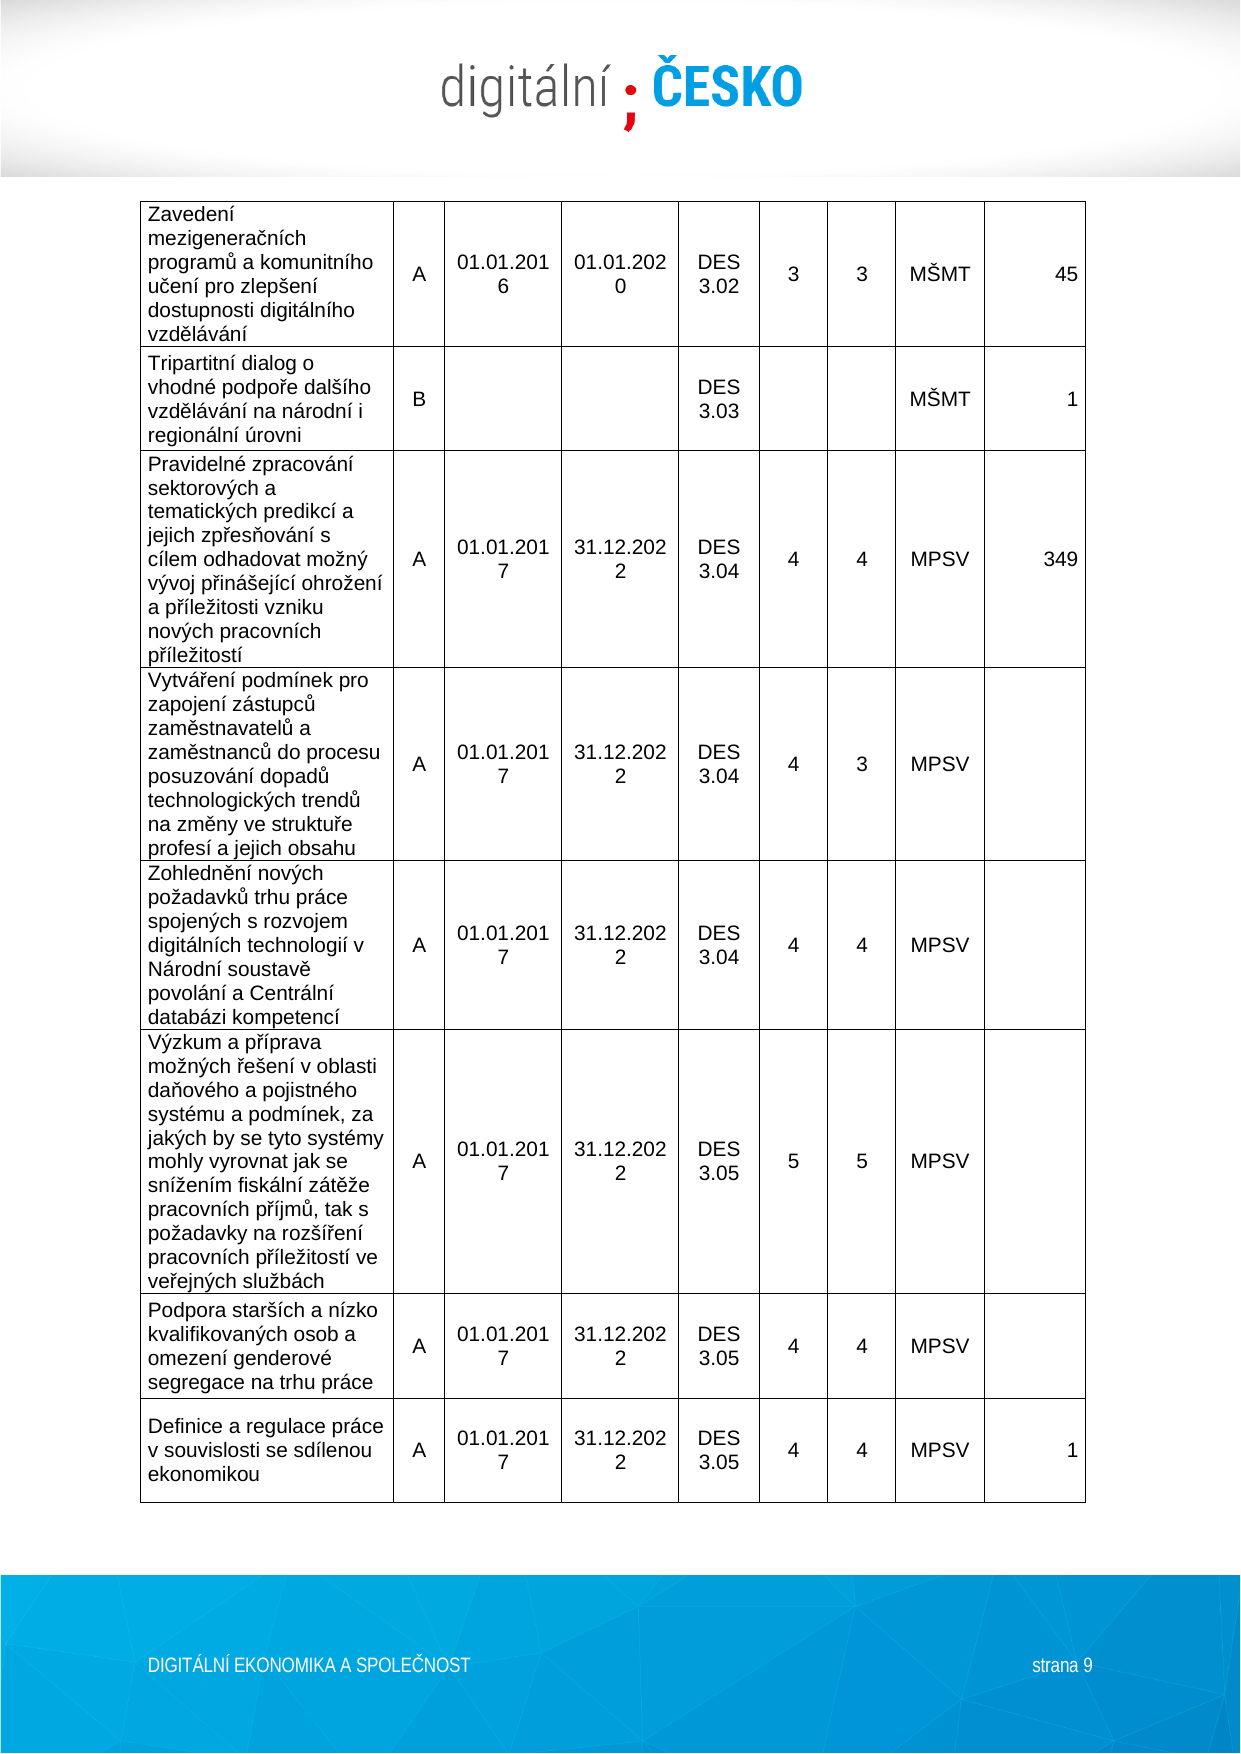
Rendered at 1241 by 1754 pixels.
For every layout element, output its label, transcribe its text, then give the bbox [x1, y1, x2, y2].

table_cell [985, 861, 1085, 1028]
table_cell Tripartitní dialog o vhodné podpoře dalšího vzdělávání na národní i regionální úrovni [141, 347, 393, 450]
table_cell 01.01.2017 [445, 668, 561, 860]
table_cell DES 3.05 [679, 1030, 759, 1293]
table_cell 4 [760, 1294, 827, 1397]
table_cell [760, 347, 827, 450]
table_cell DES 3.04 [679, 668, 759, 860]
table_cell Zavedení mezigeneračních programů a komunitního učení pro zlepšení dostupnosti digitálního vzdělávání [141, 202, 393, 346]
table_cell 3 [760, 202, 827, 346]
table_cell 349 [985, 451, 1085, 667]
table_cell 1 [985, 1399, 1085, 1502]
table_cell A [394, 1294, 444, 1397]
table_cell [985, 1030, 1085, 1293]
table_cell Zohlednění nových požadavků trhu práce spojených s rozvojem digitálních technologií v Národní soustavě povolání a Centrální databázi kompetencí [141, 861, 393, 1028]
table_cell Vytváření podmínek pro zapojení zástupců zaměstnavatelů a zaměstnanců do procesu posuzování dopadů technologických trendů na změny ve struktuře profesí a jejich obsahu [141, 668, 393, 860]
table_cell 01.01.2017 [445, 451, 561, 667]
table_cell Podpora starších a nízko kvalifikovaných osob a omezení genderové segregace na trhu práce [141, 1294, 393, 1397]
table_cell 4 [760, 668, 827, 860]
table_cell MŠMT [896, 347, 984, 450]
table_cell DES 3.04 [679, 861, 759, 1028]
table_cell 45 [985, 202, 1085, 346]
table_cell 31.12.2022 [562, 1399, 678, 1502]
table_cell 31.12.2022 [562, 861, 678, 1028]
table_cell MPSV [896, 668, 984, 860]
table_cell 4 [828, 451, 895, 667]
table_cell 4 [828, 1399, 895, 1502]
table_cell 4 [828, 861, 895, 1028]
table_cell 4 [828, 1294, 895, 1397]
table_cell 3 [828, 668, 895, 860]
table_cell A [394, 1030, 444, 1293]
table_cell A [394, 861, 444, 1028]
table_cell DES 3.05 [679, 1294, 759, 1397]
table_cell MPSV [896, 861, 984, 1028]
table_cell MŠMT [896, 202, 984, 346]
table_cell [562, 347, 678, 450]
table_cell [828, 347, 895, 450]
table_cell 1 [985, 347, 1085, 450]
table_cell DES 3.05 [679, 1399, 759, 1502]
table_cell MPSV [896, 1294, 984, 1397]
table_cell 4 [760, 1399, 827, 1502]
table_cell 4 [760, 861, 827, 1028]
table_cell 31.12.2022 [562, 668, 678, 860]
table_cell 31.12.2022 [562, 1030, 678, 1293]
table_cell MPSV [896, 1030, 984, 1293]
table_cell 01.01.2017 [445, 1030, 561, 1293]
table_cell 01.01.2017 [445, 1294, 561, 1397]
table_cell 01.01.2017 [445, 1399, 561, 1502]
table_cell [445, 347, 561, 450]
table_cell A [394, 202, 444, 346]
table_cell [985, 668, 1085, 860]
picture [0, 0, 1241, 177]
table_cell 4 [760, 451, 827, 667]
table_cell A [394, 668, 444, 860]
table_cell 31.12.2022 [562, 1294, 678, 1397]
table_cell [985, 1294, 1085, 1397]
table_cell B [394, 347, 444, 450]
table_cell 01.01.2016 [445, 202, 561, 346]
table_cell A [394, 1399, 444, 1502]
table_cell Výzkum a příprava možných řešení v oblasti daňového a pojistného systému a podmínek, za jakých by se tyto systémy mohly vyrovnat jak se snížením fiskální zátěže pracovních příjmů, tak s požadavky na rozšíření pracovních příležitostí ve veřejných službách [141, 1030, 393, 1293]
table_cell 01.01.2020 [562, 202, 678, 346]
table_cell MPSV [896, 1399, 984, 1502]
table_cell A [394, 451, 444, 667]
table_cell DES 3.02 [679, 202, 759, 346]
table_cell 31.12.2022 [562, 451, 678, 667]
table_cell Pravidelné zpracování sektorových a tematických predikcí a jejich zpřesňování s cílem odhadovat možný vývoj přinášející ohrožení a příležitosti vzniku nových pracovních příležitostí [141, 451, 393, 667]
table_cell MPSV [896, 451, 984, 667]
table_cell 5 [828, 1030, 895, 1293]
table_cell Definice a regulace práce v souvislosti se sdílenou ekonomikou [141, 1399, 393, 1502]
table_cell 01.01.2017 [445, 861, 561, 1028]
table_cell DES 3.04 [679, 451, 759, 667]
table_cell 5 [760, 1030, 827, 1293]
table_cell DES 3.03 [679, 347, 759, 450]
table_cell 3 [828, 202, 895, 346]
